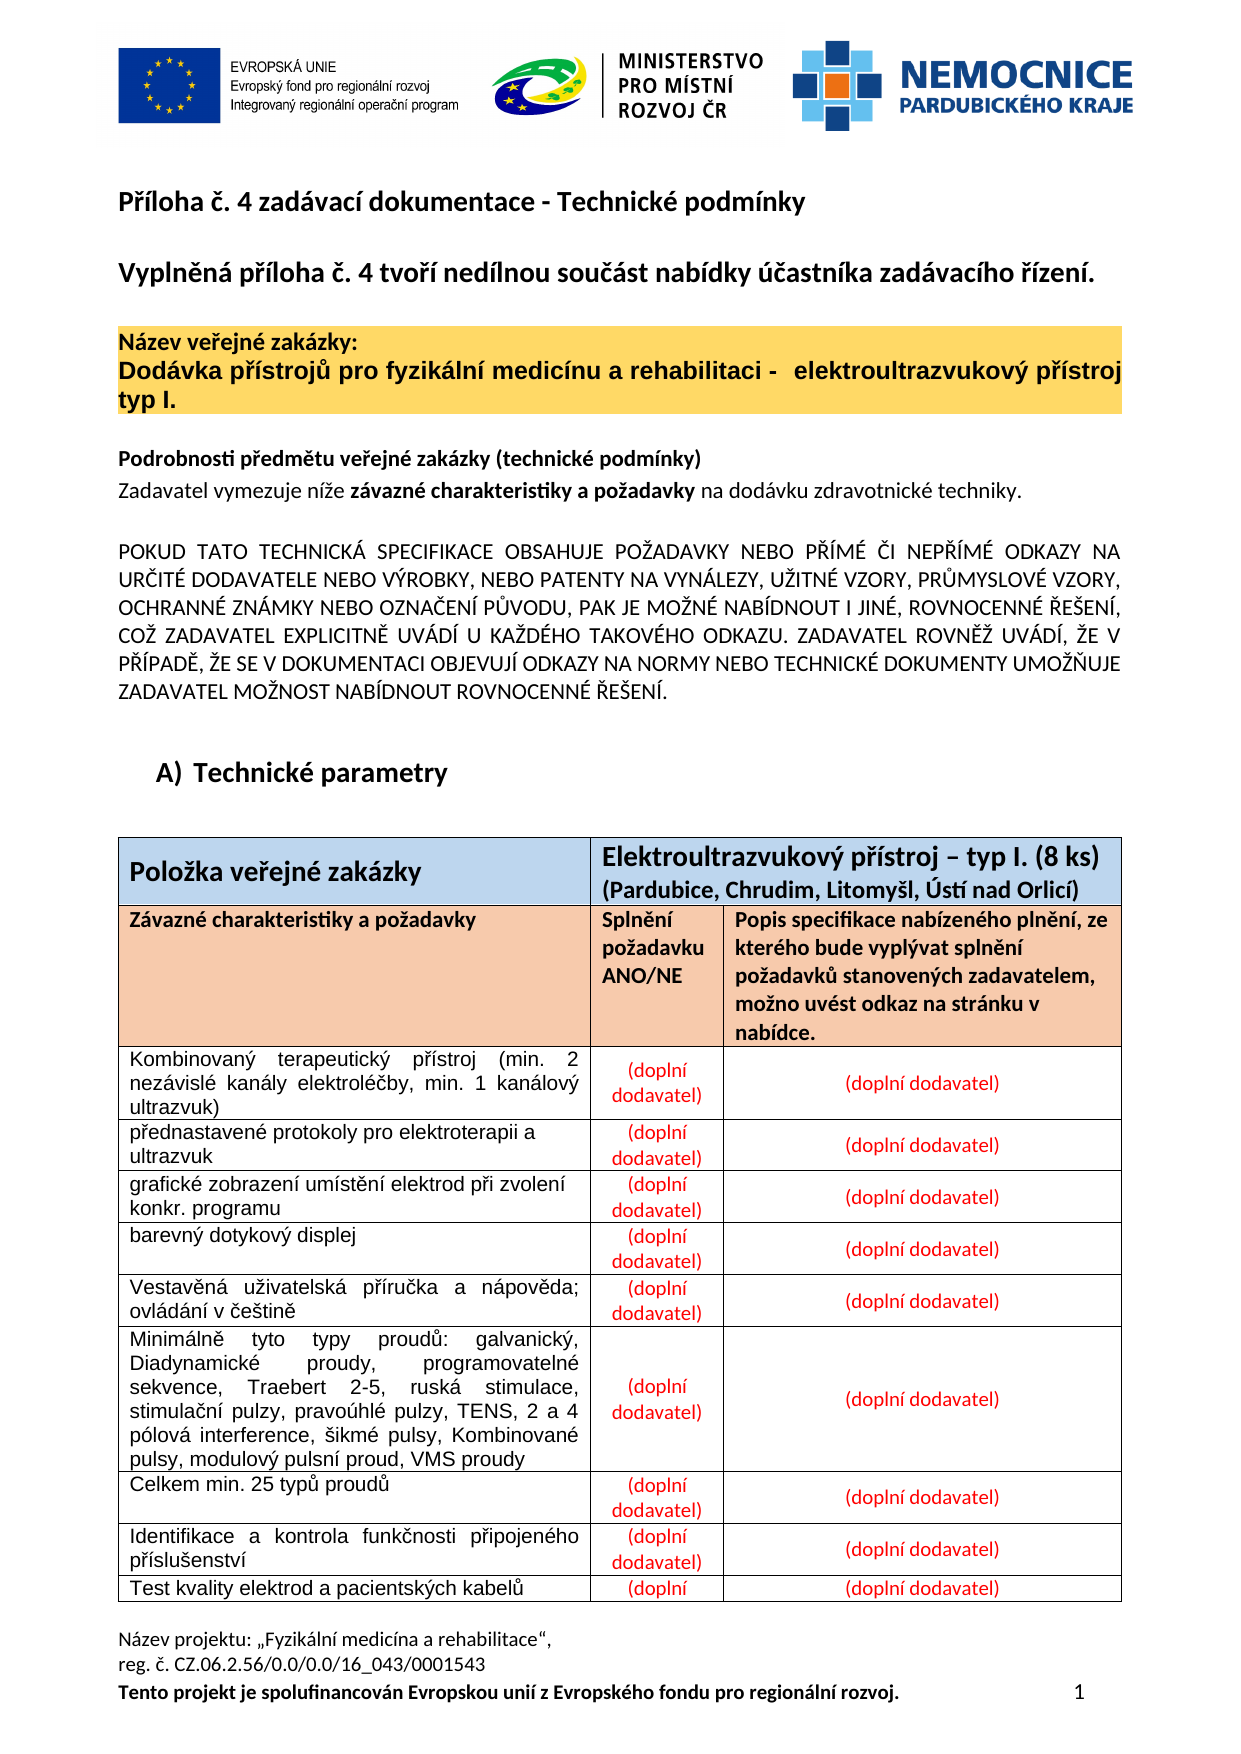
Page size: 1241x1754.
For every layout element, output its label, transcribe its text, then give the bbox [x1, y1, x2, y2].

table_cell přednastavené protokoly pro elektroterapii a ultrazvuk [119, 1120, 590, 1170]
table_header Položka veřejné zakázky [119, 838, 590, 904]
table_cell grafické zobrazení umístění elektrod při zvolení konkr. programu [119, 1171, 590, 1222]
table_cell Test kvality elektrod a pacientských kabelů [119, 1576, 590, 1601]
table_cell (doplní dodavatel) [724, 1120, 1121, 1170]
picture [791, 39, 1133, 132]
table_cell (doplní dodavatel) [724, 1275, 1121, 1326]
table_cell (doplní dodavatel) [591, 1576, 723, 1601]
table_cell Minimálně tyto typy proudů: galvanický, Diadynamické proudy, programovatelné sekvence, Traebert 2-5, ruská stimulace, stimulační pulzy, pravoúhlé pulzy, TENS, 2 a 4 pólová interference, šikmé pulsy, Kombinované pulsy, modulový pulsní proud, VMS proudy [119, 1327, 590, 1471]
text POKUD TATO TECHNICKÁ SPECIFIKACE OBSAHUJE POŽADAVKY NEBO PŘÍMÉ ČI NEPŘÍMÉ ODKAZY NA URČITÉ DODAVATELE NEBO VÝROBKY, NEBO PATENTY NA VYNÁLEZY, UŽITNÉ VZORY, PRŮMYSLOVÉ VZORY, OCHRANNÉ ZNÁMKY NEBO OZNAČENÍ PŮVODU, PAK JE MOŽNÉ NABÍDNOUT I JINÉ, ROVNOCENNÉ ŘEŠENÍ, COŽ ZADAVATEL EXPLICITNĚ UVÁDÍ U KAŽDÉHO TAKOVÉHO ODKAZU. ZADAVATEL ROVNĚŽ UVÁDÍ, ŽE V PŘÍPADĚ, ŽE SE V DOKUMENTACI OBJEVUJÍ ODKAZY NA NORMY NEBO TECHNICKÉ DOKUMENTY UMOŽŇUJE ZADAVATEL MOŽNOST NABÍDNOUT ROVNOCENNÉ ŘEŠENÍ. [118, 537, 1122, 705]
text Dodávka přístrojů pro fyzikální medicínu a rehabilitaci - elektroultrazvukový přístroj typ I. [118, 356, 1122, 414]
table_cell (doplní dodavatel) [724, 1576, 1121, 1601]
text Vyplněná příloha č. 4 tvoří nedílnou součást nabídky účastníka zadávacího řízení. [118, 254, 1122, 290]
table_cell Kombinovaný terapeutický přístroj (min. 2 nezávislé kanály elektroléčby, min. 1 kanálový ultrazvuk) [119, 1047, 590, 1118]
table_cell Závazné charakteristiky a požadavky [119, 906, 590, 1046]
table_cell Identifikace a kontrola funkčnosti připojeného příslušenství [119, 1524, 590, 1574]
table_cell (doplní dodavatel) [591, 1524, 723, 1574]
table_cell (doplní dodavatel) [724, 1524, 1121, 1574]
picture [96, 22, 785, 148]
table_cell Vestavěná uživatelská příručka a nápověda; ovládání v češtině [119, 1275, 590, 1326]
table_cell Splnění požadavku ANO/NE [591, 906, 723, 1046]
text Příloha č. 4 zadávací dokumentace - Technické podmínky [118, 183, 1122, 219]
table_cell (doplní dodavatel) [591, 1327, 723, 1471]
table_cell (doplní dodavatel) [591, 1047, 723, 1118]
table_cell barevný dotykový displej [119, 1223, 590, 1274]
text Zadavatel vymezuje níže závazné charakteristiky a požadavky na dodávku zdravotnické techniky. [118, 477, 1122, 504]
text Název veřejné zakázky: [118, 326, 1122, 356]
table_cell (doplní dodavatel) [724, 1047, 1121, 1118]
subtitle Technické parametry [156, 754, 1122, 789]
text Podrobnosti předmětu veřejné zakázky (technické podmínky) [118, 444, 1122, 472]
table_cell Popis specifikace nabízeného plnění, ze kterého bude vyplývat splnění požadavků stanovených zadavatelem, možno uvést odkaz na stránku v nabídce. [724, 906, 1121, 1046]
table_cell (doplní dodavatel) [591, 1120, 723, 1170]
table_cell (doplní dodavatel) [591, 1171, 723, 1222]
table_cell (doplní dodavatel) [724, 1472, 1121, 1523]
table_cell (doplní dodavatel) [591, 1275, 723, 1326]
table_cell (doplní dodavatel) [591, 1472, 723, 1523]
table_cell (doplní dodavatel) [724, 1223, 1121, 1274]
table_cell (doplní dodavatel) [724, 1327, 1121, 1471]
table_cell (doplní dodavatel) [724, 1171, 1121, 1222]
table_header Elektroultrazvukový přístroj – typ I. (8 ks) (Pardubice, Chrudim, Litomyšl, Ústí nad Orlicí) [591, 838, 1121, 904]
table_cell Celkem min. 25 typů proudů [119, 1472, 590, 1523]
table_cell (doplní dodavatel) [591, 1223, 723, 1274]
